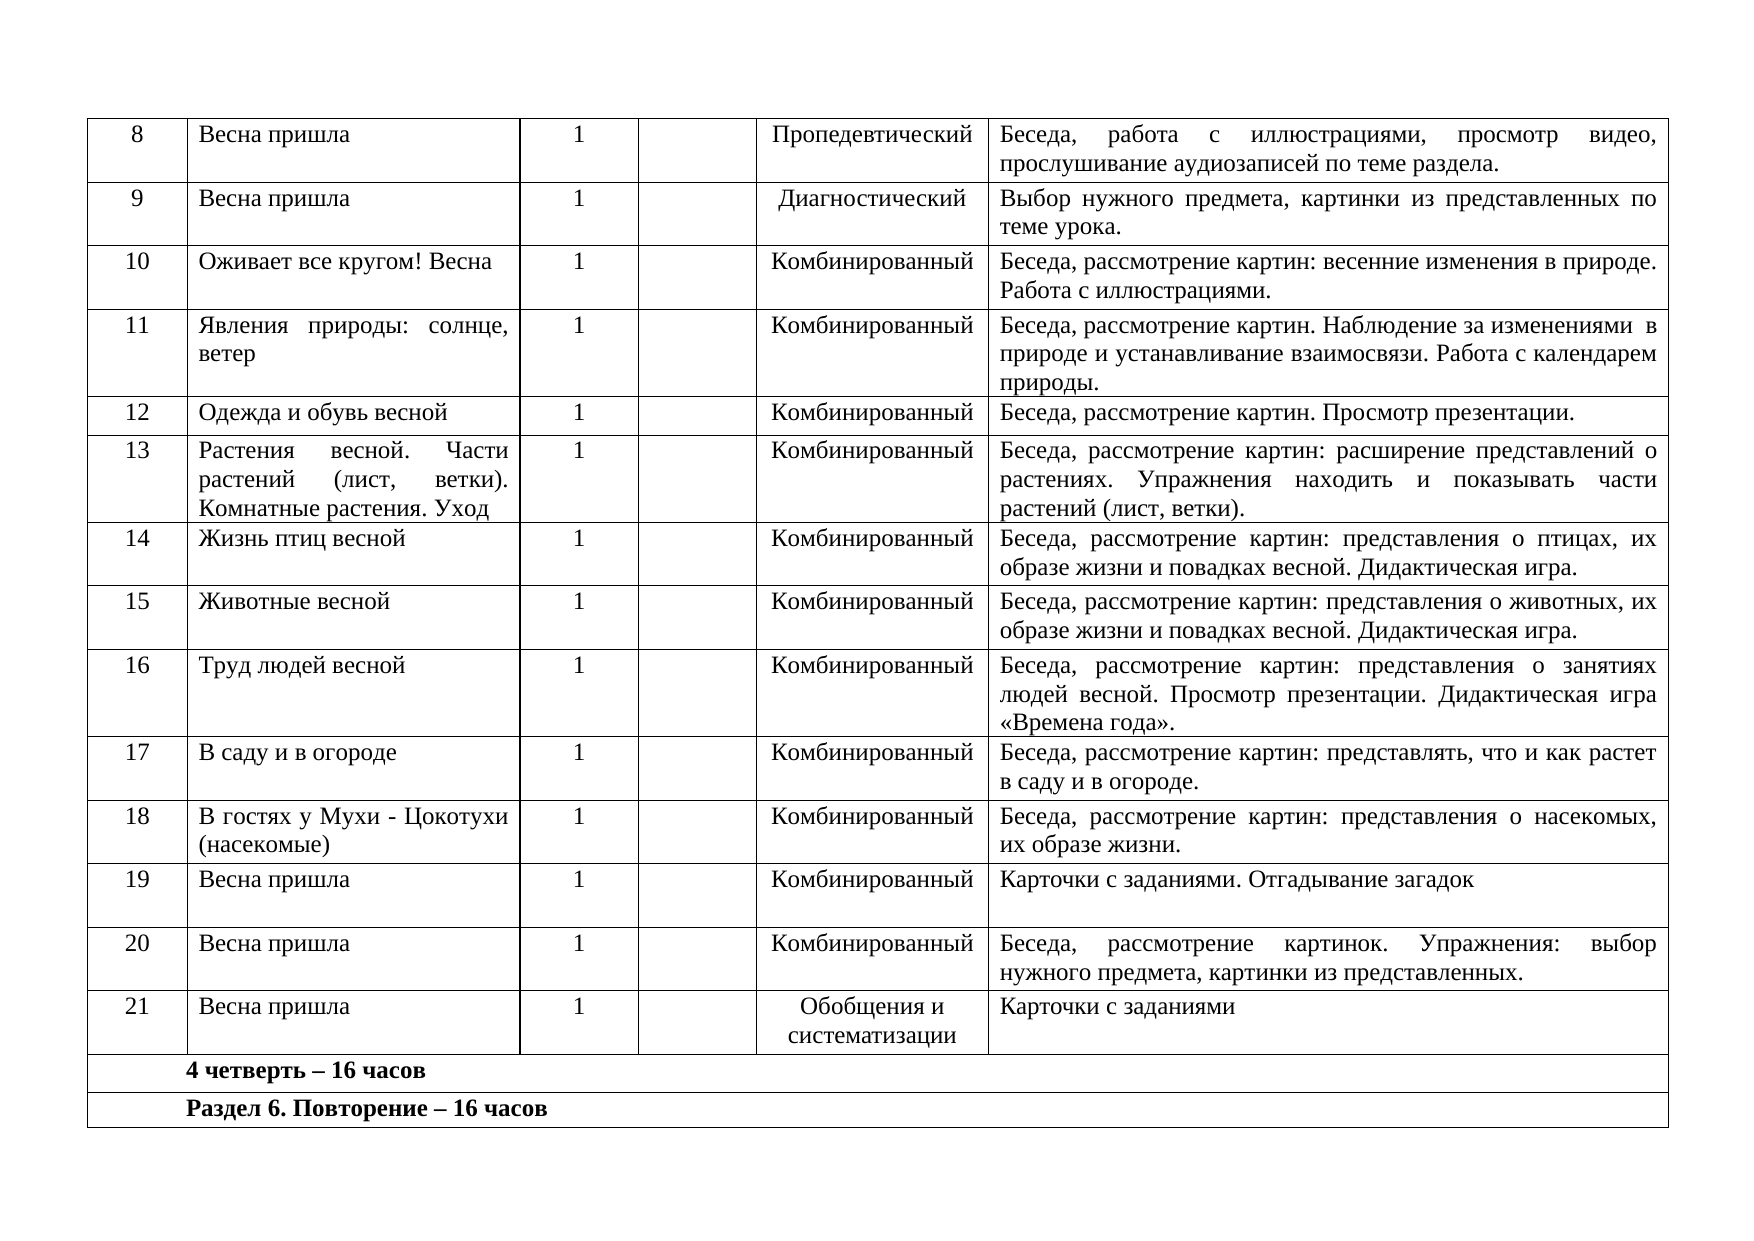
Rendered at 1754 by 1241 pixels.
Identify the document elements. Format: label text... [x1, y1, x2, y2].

table_cell Беседа, рассмотрение картин: представлять, что и как растет в саду и в огороде. [989, 737, 1668, 800]
table_cell Беседа, рассмотрение картинок. Упражнения: выбор нужного предмета, картинки из представленных. [989, 928, 1668, 990]
table_cell Весна пришла [188, 183, 519, 245]
table_cell Раздел 6. Повторение – 16 часов [88, 1093, 1668, 1127]
table_cell Животные весной [188, 586, 519, 649]
table_cell Беседа, рассмотрение картин: весенние изменения в природе. Работа с иллюстрациями. [989, 246, 1668, 309]
table_cell Весна пришла [188, 119, 519, 182]
table_cell [639, 737, 756, 800]
table_cell 1 [521, 586, 638, 649]
table_cell Комбинированный [757, 650, 988, 736]
table_cell [639, 523, 756, 585]
table_cell 19 [88, 864, 187, 927]
table_cell 1 [521, 436, 638, 522]
table_cell [639, 586, 756, 649]
table_cell В гостях у Мухи - Цокотухи (насекомые) [188, 801, 519, 863]
table_cell [639, 183, 756, 245]
table_cell Комбинированный [757, 397, 988, 434]
table_cell Пропедевтический [757, 119, 988, 182]
table_cell [639, 650, 756, 736]
table_cell [639, 310, 756, 396]
table_cell Карточки с заданиями. Отгадывание загадок [989, 864, 1668, 927]
table_cell 1 [521, 737, 638, 800]
table_cell Весна пришла [188, 928, 519, 990]
table_cell Комбинированный [757, 801, 988, 863]
table_cell 16 [88, 650, 187, 736]
table_cell Карточки с заданиями [989, 991, 1668, 1054]
table_cell 13 [88, 436, 187, 522]
table_cell Весна пришла [188, 991, 519, 1054]
table_cell Беседа, рассмотрение картин. Наблюдение за изменениями в природе и устанавливание взаимосвязи. Работа с календарем природы. [989, 310, 1668, 396]
table_cell 1 [521, 310, 638, 396]
table_cell Беседа, рассмотрение картин: расширение представлений о растениях. Упражнения находить и показывать части растений (лист, ветки). [989, 436, 1668, 522]
table_cell Комбинированный [757, 436, 988, 522]
table_cell 1 [521, 801, 638, 863]
table_cell 1 [521, 246, 638, 309]
table_cell Растения весной. Части растений (лист, ветки). Комнатные растения. Уход [188, 436, 519, 522]
table_cell [639, 801, 756, 863]
table_cell Одежда и обувь весной [188, 397, 519, 434]
table_cell Комбинированный [757, 928, 988, 990]
table_cell Комбинированный [757, 864, 988, 927]
table_cell 1 [521, 650, 638, 736]
table_cell Беседа, рассмотрение картин: представления о занятиях людей весной. Просмотр презентации. Дидактическая игра «Времена года». [989, 650, 1668, 736]
table_cell [639, 928, 756, 990]
table_cell Беседа, рассмотрение картин. Просмотр презентации. [989, 397, 1668, 434]
table_cell [639, 119, 756, 182]
table_cell 1 [521, 928, 638, 990]
table_cell Выбор нужного предмета, картинки из представленных по теме урока. [989, 183, 1668, 245]
table_cell Беседа, рассмотрение картин: представления о животных, их образе жизни и повадках весной. Дидактическая игра. [989, 586, 1668, 649]
table_cell 1 [521, 864, 638, 927]
table_cell Явления природы: солнце, ветер [188, 310, 519, 396]
table_cell 10 [88, 246, 187, 309]
table_cell Комбинированный [757, 586, 988, 649]
table_cell 17 [88, 737, 187, 800]
table_cell Труд людей весной [188, 650, 519, 736]
table_cell 9 [88, 183, 187, 245]
table_cell 21 [88, 991, 187, 1054]
table_cell Комбинированный [757, 246, 988, 309]
table_cell 15 [88, 586, 187, 649]
table_cell 12 [88, 397, 187, 434]
table_cell Беседа, работа с иллюстрациями, просмотр видео, прослушивание аудиозаписей по теме раздела. [989, 119, 1668, 182]
table_cell Беседа, рассмотрение картин: представления о насекомых, их образе жизни. [989, 801, 1668, 863]
table_cell Комбинированный [757, 310, 988, 396]
table_cell Жизнь птиц весной [188, 523, 519, 585]
table_cell Оживает все кругом! Весна [188, 246, 519, 309]
table_cell [639, 246, 756, 309]
table_cell 8 [88, 119, 187, 182]
table_cell 1 [521, 523, 638, 585]
table_cell 4 четверть – 16 часов [88, 1055, 1668, 1092]
table_cell 1 [521, 119, 638, 182]
table_cell Беседа, рассмотрение картин: представления о птицах, их образе жизни и повадках весной. Дидактическая игра. [989, 523, 1668, 585]
table_cell 1 [521, 183, 638, 245]
table_cell Весна пришла [188, 864, 519, 927]
table_cell 18 [88, 801, 187, 863]
table_cell В саду и в огороде [188, 737, 519, 800]
table_cell 20 [88, 928, 187, 990]
table_cell Диагностический [757, 183, 988, 245]
table_cell 11 [88, 310, 187, 396]
table_cell Обобщения и систематизации [757, 991, 988, 1054]
table_cell [639, 397, 756, 434]
table_cell [639, 436, 756, 522]
table_cell [639, 864, 756, 927]
table_cell [639, 991, 756, 1054]
table_cell 1 [521, 991, 638, 1054]
table_cell 1 [521, 397, 638, 434]
table_cell Комбинированный [757, 737, 988, 800]
table_cell Комбинированный [757, 523, 988, 585]
table_cell 14 [88, 523, 187, 585]
